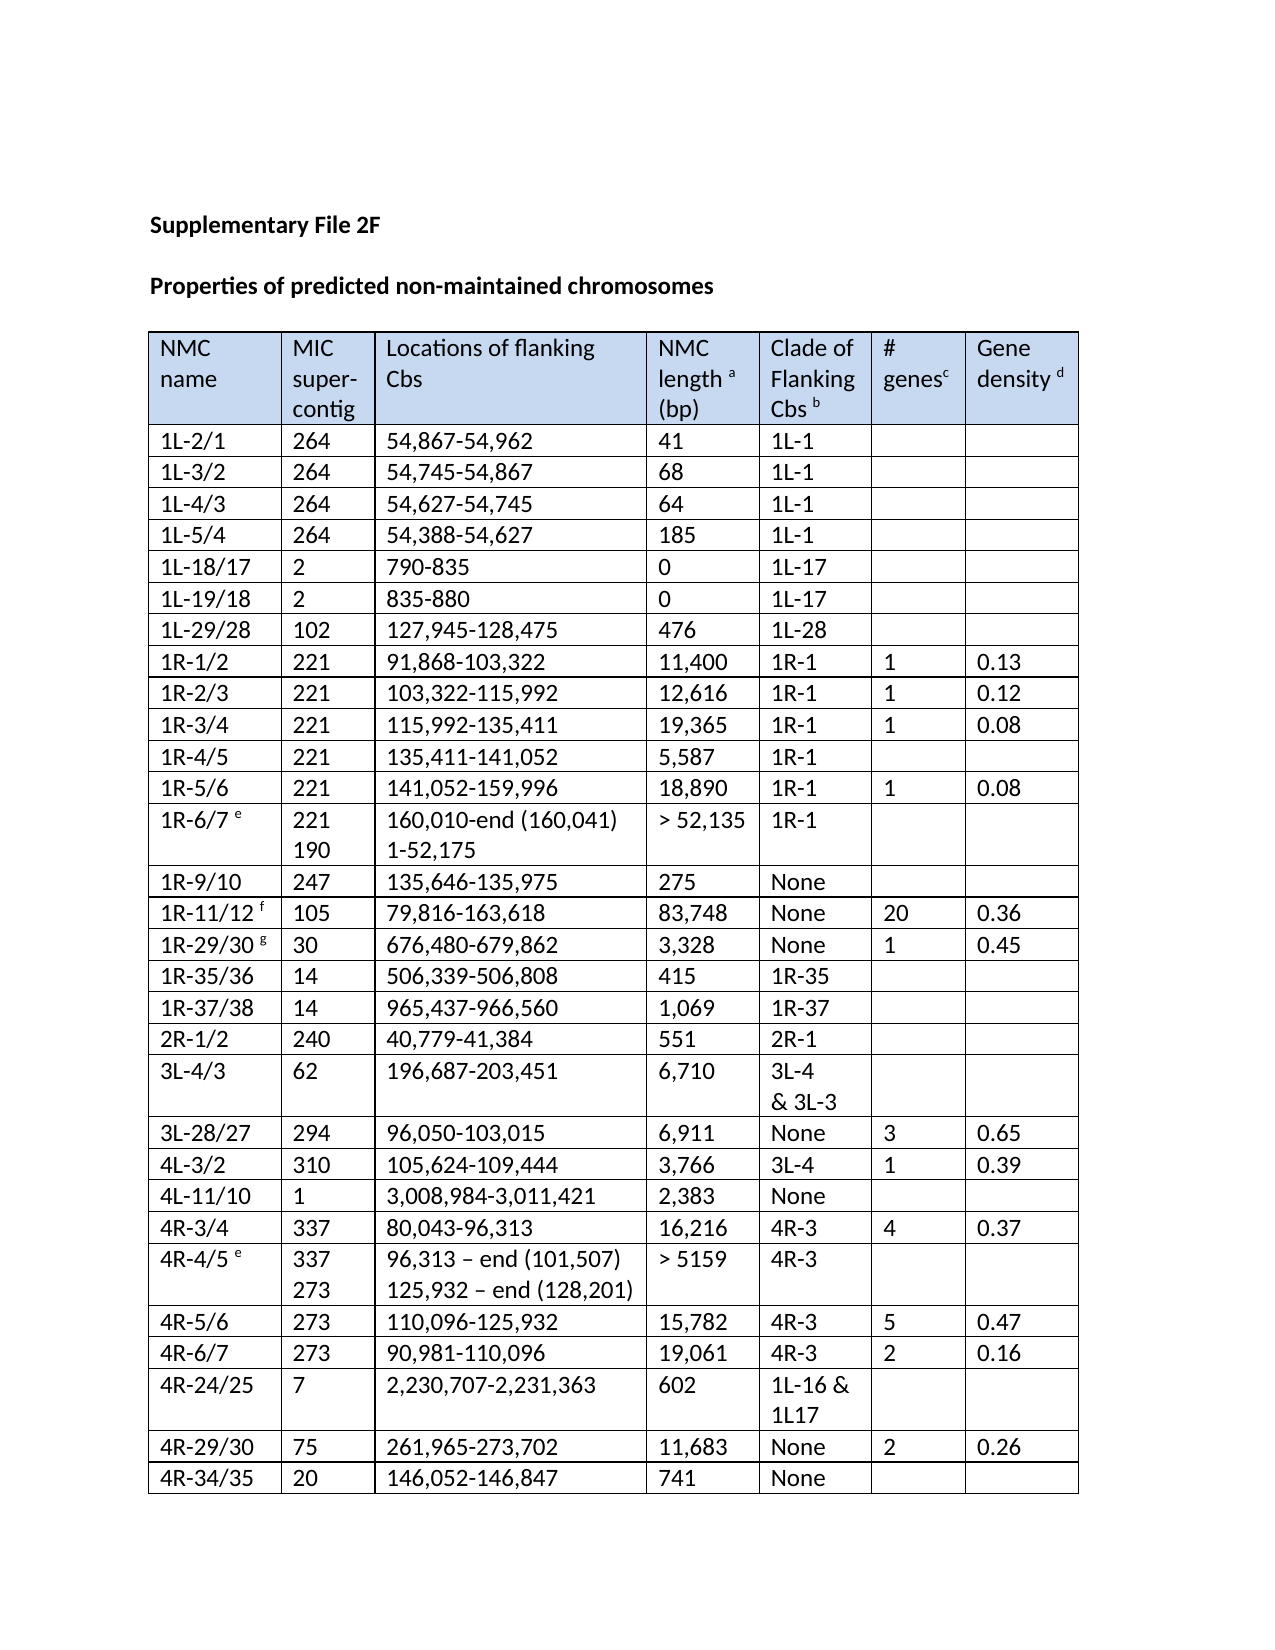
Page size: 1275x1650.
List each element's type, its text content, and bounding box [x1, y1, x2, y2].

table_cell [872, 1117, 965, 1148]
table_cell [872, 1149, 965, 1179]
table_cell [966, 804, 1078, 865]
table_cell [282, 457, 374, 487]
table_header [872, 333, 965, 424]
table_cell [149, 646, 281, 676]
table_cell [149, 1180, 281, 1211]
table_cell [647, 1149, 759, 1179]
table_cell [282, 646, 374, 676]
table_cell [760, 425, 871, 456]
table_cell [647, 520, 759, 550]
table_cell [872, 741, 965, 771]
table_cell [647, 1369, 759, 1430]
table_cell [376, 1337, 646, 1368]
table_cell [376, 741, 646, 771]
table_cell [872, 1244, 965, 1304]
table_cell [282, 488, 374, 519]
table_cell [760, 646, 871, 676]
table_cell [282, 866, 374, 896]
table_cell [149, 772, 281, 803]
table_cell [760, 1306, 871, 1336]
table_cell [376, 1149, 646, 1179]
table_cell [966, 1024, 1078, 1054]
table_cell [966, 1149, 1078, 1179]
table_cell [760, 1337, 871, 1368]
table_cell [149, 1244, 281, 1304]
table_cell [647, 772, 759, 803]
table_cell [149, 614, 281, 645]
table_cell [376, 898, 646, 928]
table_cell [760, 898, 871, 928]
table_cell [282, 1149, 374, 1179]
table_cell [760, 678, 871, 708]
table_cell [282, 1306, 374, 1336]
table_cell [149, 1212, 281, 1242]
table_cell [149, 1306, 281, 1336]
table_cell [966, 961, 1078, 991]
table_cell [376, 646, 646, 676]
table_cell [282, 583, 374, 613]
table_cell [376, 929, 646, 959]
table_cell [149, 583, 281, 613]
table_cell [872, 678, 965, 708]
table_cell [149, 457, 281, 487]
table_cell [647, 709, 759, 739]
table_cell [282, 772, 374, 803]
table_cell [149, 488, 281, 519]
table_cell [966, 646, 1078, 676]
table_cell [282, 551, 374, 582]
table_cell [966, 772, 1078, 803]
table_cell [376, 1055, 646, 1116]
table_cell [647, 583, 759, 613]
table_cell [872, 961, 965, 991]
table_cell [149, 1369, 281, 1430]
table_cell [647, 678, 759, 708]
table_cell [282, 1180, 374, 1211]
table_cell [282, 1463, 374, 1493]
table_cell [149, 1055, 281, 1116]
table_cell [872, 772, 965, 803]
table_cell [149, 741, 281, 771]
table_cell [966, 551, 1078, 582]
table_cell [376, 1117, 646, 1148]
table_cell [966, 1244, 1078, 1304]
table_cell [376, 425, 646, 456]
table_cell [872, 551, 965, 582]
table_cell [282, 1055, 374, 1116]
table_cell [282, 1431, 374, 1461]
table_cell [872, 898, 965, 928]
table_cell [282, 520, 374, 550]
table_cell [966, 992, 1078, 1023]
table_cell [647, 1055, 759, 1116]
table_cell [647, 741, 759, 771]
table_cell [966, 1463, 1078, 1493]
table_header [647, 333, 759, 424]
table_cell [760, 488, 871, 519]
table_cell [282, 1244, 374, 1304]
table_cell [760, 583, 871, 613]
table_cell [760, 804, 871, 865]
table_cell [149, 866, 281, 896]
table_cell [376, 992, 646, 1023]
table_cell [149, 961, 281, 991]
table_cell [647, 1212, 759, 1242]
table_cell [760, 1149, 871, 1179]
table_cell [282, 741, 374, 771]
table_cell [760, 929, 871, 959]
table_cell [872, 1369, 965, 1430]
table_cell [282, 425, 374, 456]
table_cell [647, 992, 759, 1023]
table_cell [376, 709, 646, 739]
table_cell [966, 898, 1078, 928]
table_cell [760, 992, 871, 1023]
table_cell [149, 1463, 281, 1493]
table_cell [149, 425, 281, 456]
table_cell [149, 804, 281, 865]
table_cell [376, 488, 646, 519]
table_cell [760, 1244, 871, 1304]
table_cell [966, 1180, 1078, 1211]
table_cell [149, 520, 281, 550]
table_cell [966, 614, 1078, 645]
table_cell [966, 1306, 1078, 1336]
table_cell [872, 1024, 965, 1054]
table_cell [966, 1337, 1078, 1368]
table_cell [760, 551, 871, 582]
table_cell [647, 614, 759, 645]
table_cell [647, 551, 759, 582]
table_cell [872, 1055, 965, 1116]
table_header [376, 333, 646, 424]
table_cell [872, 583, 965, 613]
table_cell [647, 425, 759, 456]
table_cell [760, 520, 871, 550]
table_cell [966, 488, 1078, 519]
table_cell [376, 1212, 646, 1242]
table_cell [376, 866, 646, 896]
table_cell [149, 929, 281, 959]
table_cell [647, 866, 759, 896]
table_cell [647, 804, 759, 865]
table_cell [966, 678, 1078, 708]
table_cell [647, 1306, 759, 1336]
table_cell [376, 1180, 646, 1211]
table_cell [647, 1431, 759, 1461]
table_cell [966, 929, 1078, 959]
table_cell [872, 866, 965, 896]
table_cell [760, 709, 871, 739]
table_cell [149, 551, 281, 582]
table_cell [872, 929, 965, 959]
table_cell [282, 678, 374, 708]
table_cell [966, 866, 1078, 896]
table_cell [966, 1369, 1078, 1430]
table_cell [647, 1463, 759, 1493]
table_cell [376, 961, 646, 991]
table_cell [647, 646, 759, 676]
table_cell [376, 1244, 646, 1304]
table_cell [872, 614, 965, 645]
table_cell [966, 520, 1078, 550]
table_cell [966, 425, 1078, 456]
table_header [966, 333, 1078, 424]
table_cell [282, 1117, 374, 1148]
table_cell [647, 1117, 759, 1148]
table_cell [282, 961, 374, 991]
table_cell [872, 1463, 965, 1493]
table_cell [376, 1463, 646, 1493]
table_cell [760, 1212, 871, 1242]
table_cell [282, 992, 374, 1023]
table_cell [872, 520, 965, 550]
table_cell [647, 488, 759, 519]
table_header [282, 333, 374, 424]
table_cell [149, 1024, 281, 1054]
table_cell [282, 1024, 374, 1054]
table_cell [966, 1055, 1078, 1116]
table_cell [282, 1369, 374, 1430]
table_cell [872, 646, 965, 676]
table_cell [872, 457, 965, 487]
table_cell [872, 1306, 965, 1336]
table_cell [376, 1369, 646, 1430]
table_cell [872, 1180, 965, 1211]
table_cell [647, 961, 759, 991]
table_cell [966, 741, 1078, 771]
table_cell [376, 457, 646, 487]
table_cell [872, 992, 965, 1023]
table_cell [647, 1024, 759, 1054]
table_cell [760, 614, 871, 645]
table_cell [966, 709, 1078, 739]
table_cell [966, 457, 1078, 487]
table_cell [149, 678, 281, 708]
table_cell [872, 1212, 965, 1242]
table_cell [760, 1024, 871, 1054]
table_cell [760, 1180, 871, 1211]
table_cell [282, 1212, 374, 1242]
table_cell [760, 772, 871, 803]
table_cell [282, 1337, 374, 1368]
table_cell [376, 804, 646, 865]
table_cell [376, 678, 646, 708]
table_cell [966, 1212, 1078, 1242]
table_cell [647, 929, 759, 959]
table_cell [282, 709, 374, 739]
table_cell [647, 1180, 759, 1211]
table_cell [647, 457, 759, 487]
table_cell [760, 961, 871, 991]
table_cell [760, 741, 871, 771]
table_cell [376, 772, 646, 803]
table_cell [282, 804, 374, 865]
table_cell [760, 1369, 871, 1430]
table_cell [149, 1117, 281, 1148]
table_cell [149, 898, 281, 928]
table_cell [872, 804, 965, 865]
text Supplementary File 2F [150, 209, 1125, 240]
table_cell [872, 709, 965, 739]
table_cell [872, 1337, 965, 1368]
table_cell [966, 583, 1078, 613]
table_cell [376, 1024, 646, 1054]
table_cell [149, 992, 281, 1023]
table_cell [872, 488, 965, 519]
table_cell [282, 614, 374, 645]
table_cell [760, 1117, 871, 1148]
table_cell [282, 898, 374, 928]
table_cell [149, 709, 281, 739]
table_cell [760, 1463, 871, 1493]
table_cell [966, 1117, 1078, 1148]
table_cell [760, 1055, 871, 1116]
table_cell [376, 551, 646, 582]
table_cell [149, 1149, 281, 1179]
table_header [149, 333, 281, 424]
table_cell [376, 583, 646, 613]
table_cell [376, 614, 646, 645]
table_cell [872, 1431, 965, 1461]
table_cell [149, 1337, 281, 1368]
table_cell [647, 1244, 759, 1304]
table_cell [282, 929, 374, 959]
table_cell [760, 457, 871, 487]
text Properties of predicted non-maintained chromosomes [150, 270, 1125, 301]
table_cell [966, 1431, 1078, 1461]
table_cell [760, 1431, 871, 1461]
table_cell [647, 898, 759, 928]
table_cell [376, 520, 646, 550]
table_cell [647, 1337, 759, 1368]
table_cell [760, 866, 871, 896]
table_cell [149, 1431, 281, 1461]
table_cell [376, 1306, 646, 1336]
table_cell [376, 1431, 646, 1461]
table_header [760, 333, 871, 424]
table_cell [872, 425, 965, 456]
